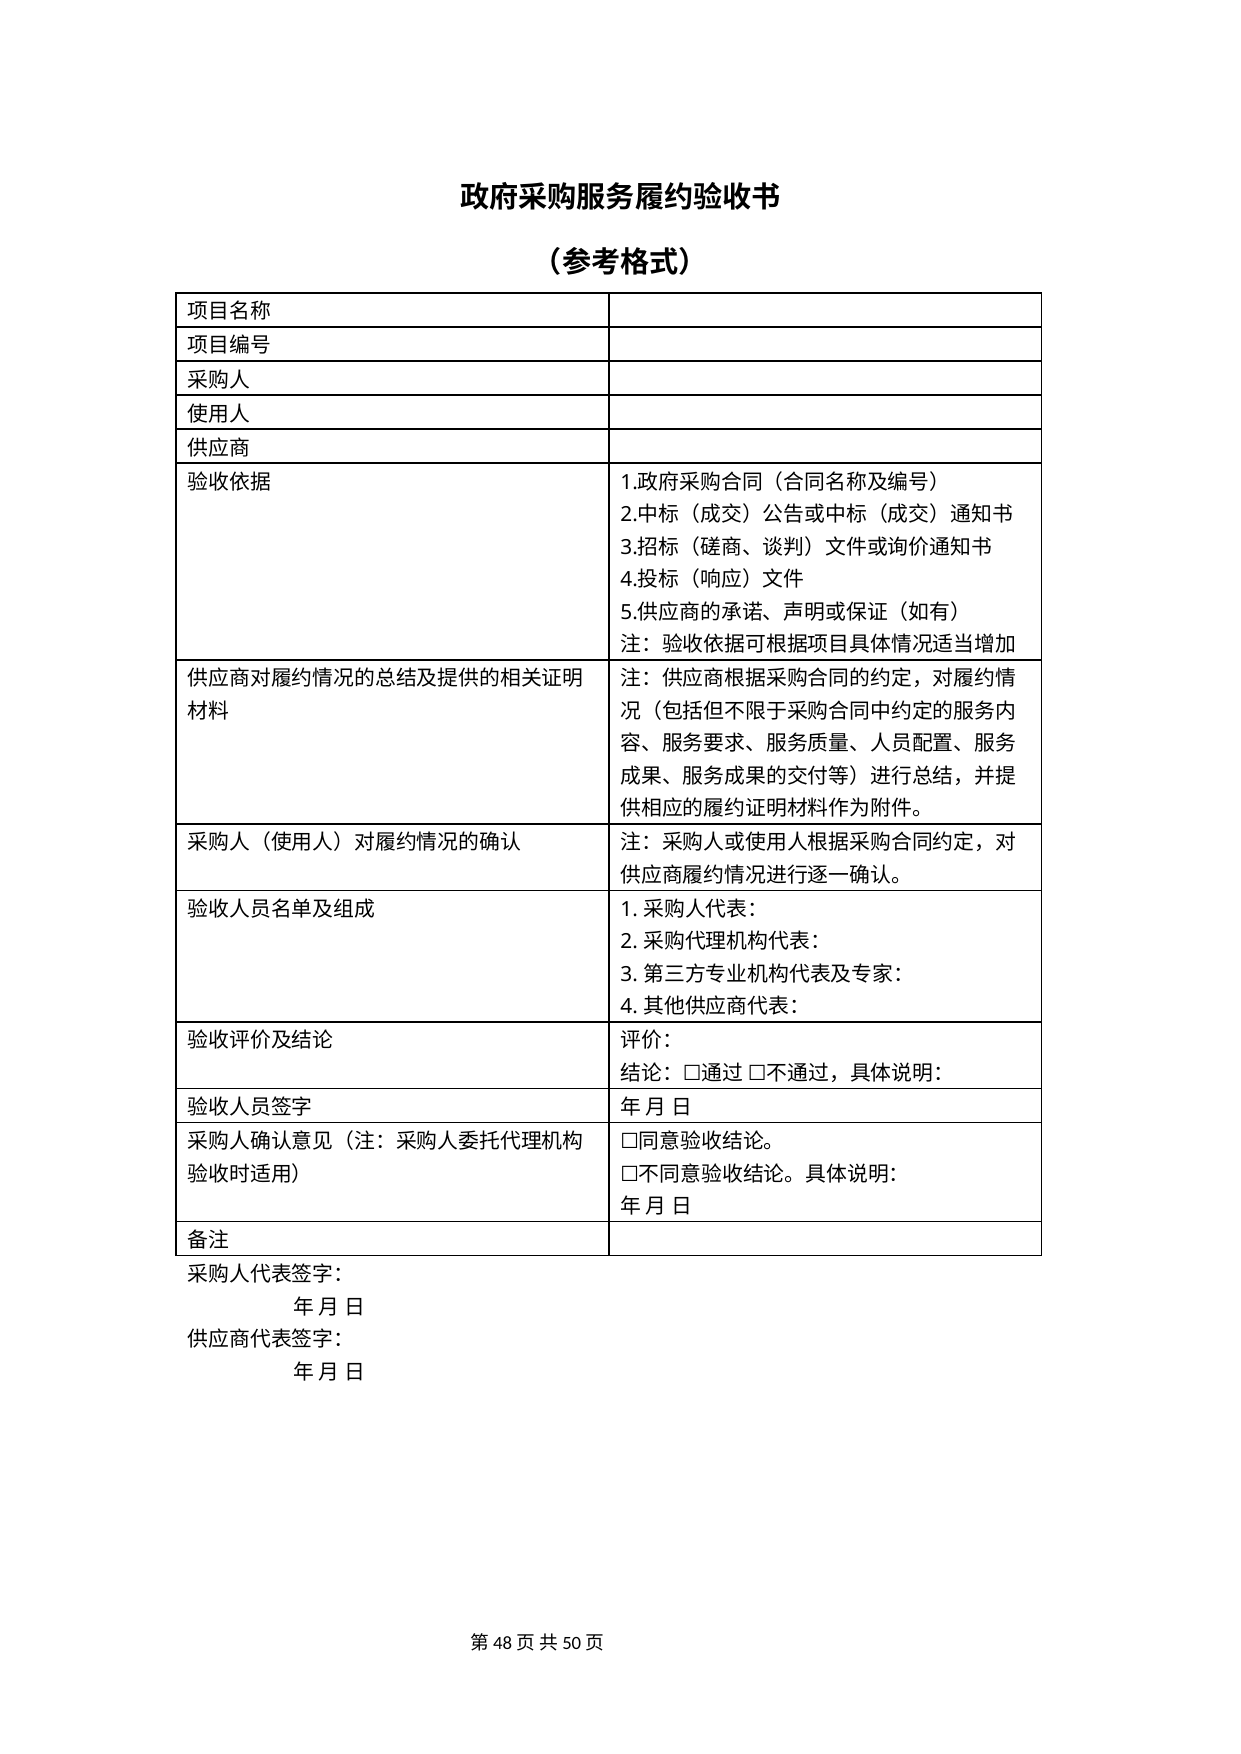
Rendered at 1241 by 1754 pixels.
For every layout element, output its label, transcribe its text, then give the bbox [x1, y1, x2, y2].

text 年 月 日 [187, 1289, 1053, 1321]
table_header 项目名称 [177, 294, 608, 326]
table_header [610, 294, 1041, 326]
table_cell 年 月 日 [610, 1089, 1041, 1122]
table_cell 注：供应商根据采购合同的约定，对履约情况（包括但不限于采购合同中约定的服务内容、服务要求、服务质量、人员配置、服务成果、服务成果的交付等）进行总结，并提供相应的履约证明材料作为附件。 [610, 661, 1041, 823]
table_cell 备注 [177, 1222, 608, 1255]
table_cell [610, 328, 1041, 360]
table_cell 采购人确认意见（注：采购人委托代理机构验收时适用） [177, 1123, 608, 1221]
table_cell 使用人 [177, 396, 608, 428]
table_cell [610, 362, 1041, 394]
text 政府采购服务履约验收书 [187, 162, 1053, 227]
table_cell 评价： 结论：☐通过 ☐不通过，具体说明： [610, 1023, 1041, 1088]
table_cell 供应商 [177, 430, 608, 462]
table_cell 注：采购人或使用人根据采购合同约定，对供应商履约情况进行逐一确认。 [610, 825, 1041, 889]
table_cell [610, 396, 1041, 428]
text 采购人代表签字： [187, 1256, 1053, 1289]
table_cell 项目编号 [177, 328, 608, 360]
table_cell 验收依据 [177, 464, 608, 659]
text 年 月 日 [187, 1354, 1053, 1386]
table_cell 供应商对履约情况的总结及提供的相关证明材料 [177, 661, 608, 823]
table_cell 采购人 [177, 362, 608, 394]
table_cell [610, 430, 1041, 462]
table_cell 采购人（使用人）对履约情况的确认 [177, 825, 608, 889]
table_cell 验收人员签字 [177, 1089, 608, 1122]
text （参考格式） [187, 227, 1053, 292]
table_cell 验收评价及结论 [177, 1023, 608, 1088]
table_cell 1.政府采购合同（合同名称及编号） 2.中标（成交）公告或中标（成交）通知书 3.招标（磋商、谈判）文件或询价通知书 4.投标（响应）文件 5.供应商的承诺、声明或保证（如有） 注：验收依据可根据项目具体情况适当增加 [610, 464, 1041, 659]
table_cell 验收人员名单及组成 [177, 891, 608, 1021]
text 供应商代表签字： [187, 1321, 1053, 1354]
table_cell ☐同意验收结论。 ☐不同意验收结论。具体说明： 年 月 日 [610, 1123, 1041, 1221]
table_cell [610, 1222, 1041, 1255]
table_cell 1. 采购人代表： 2. 采购代理机构代表： 3. 第三方专业机构代表及专家： 4. 其他供应商代表： [610, 891, 1041, 1021]
